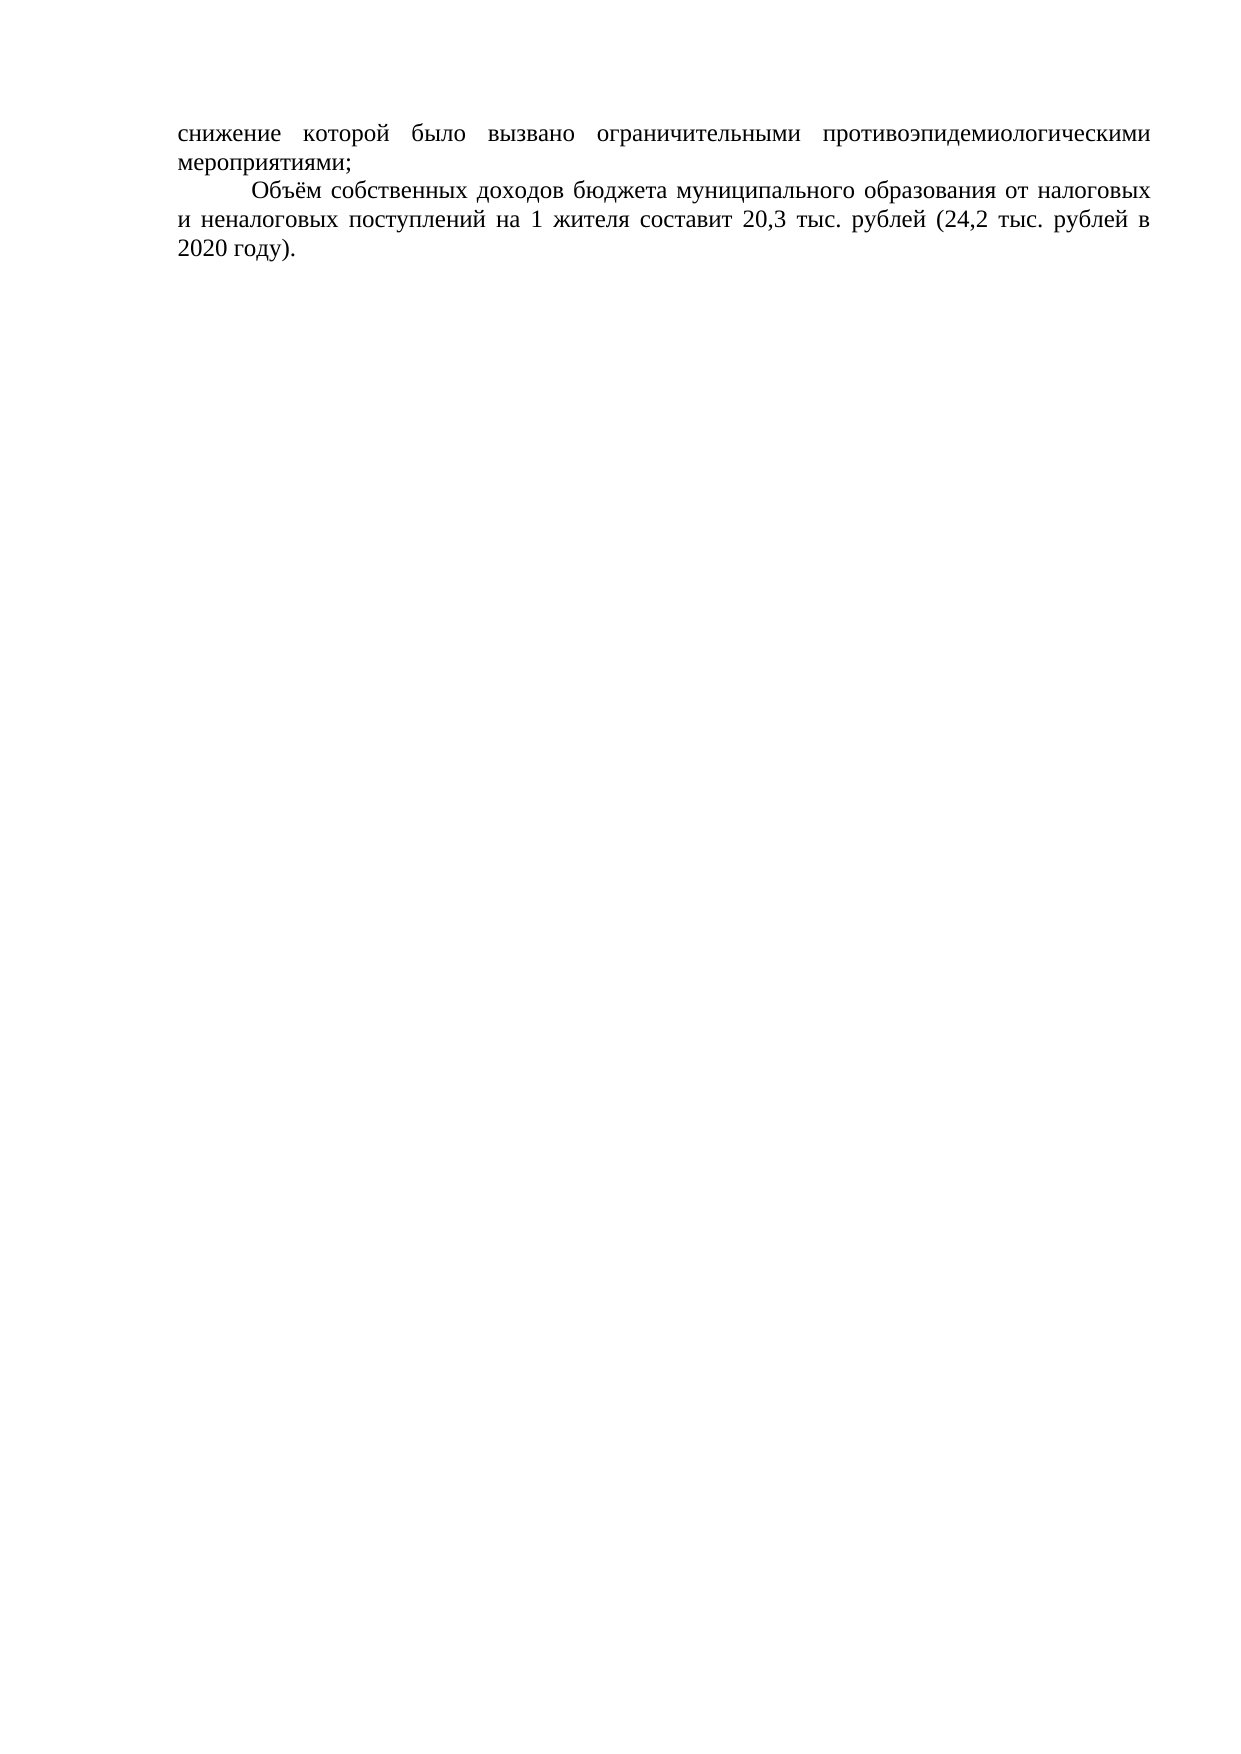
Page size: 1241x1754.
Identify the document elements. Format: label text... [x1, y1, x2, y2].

text Объём собственных доходов бюджета муниципального образования от налоговых и неналоговых поступлений на 1 жителя составит 20,3 тыс. рублей (24,2 тыс. рублей в 2020 году). [177, 176, 1152, 262]
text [177, 118, 1152, 176]
